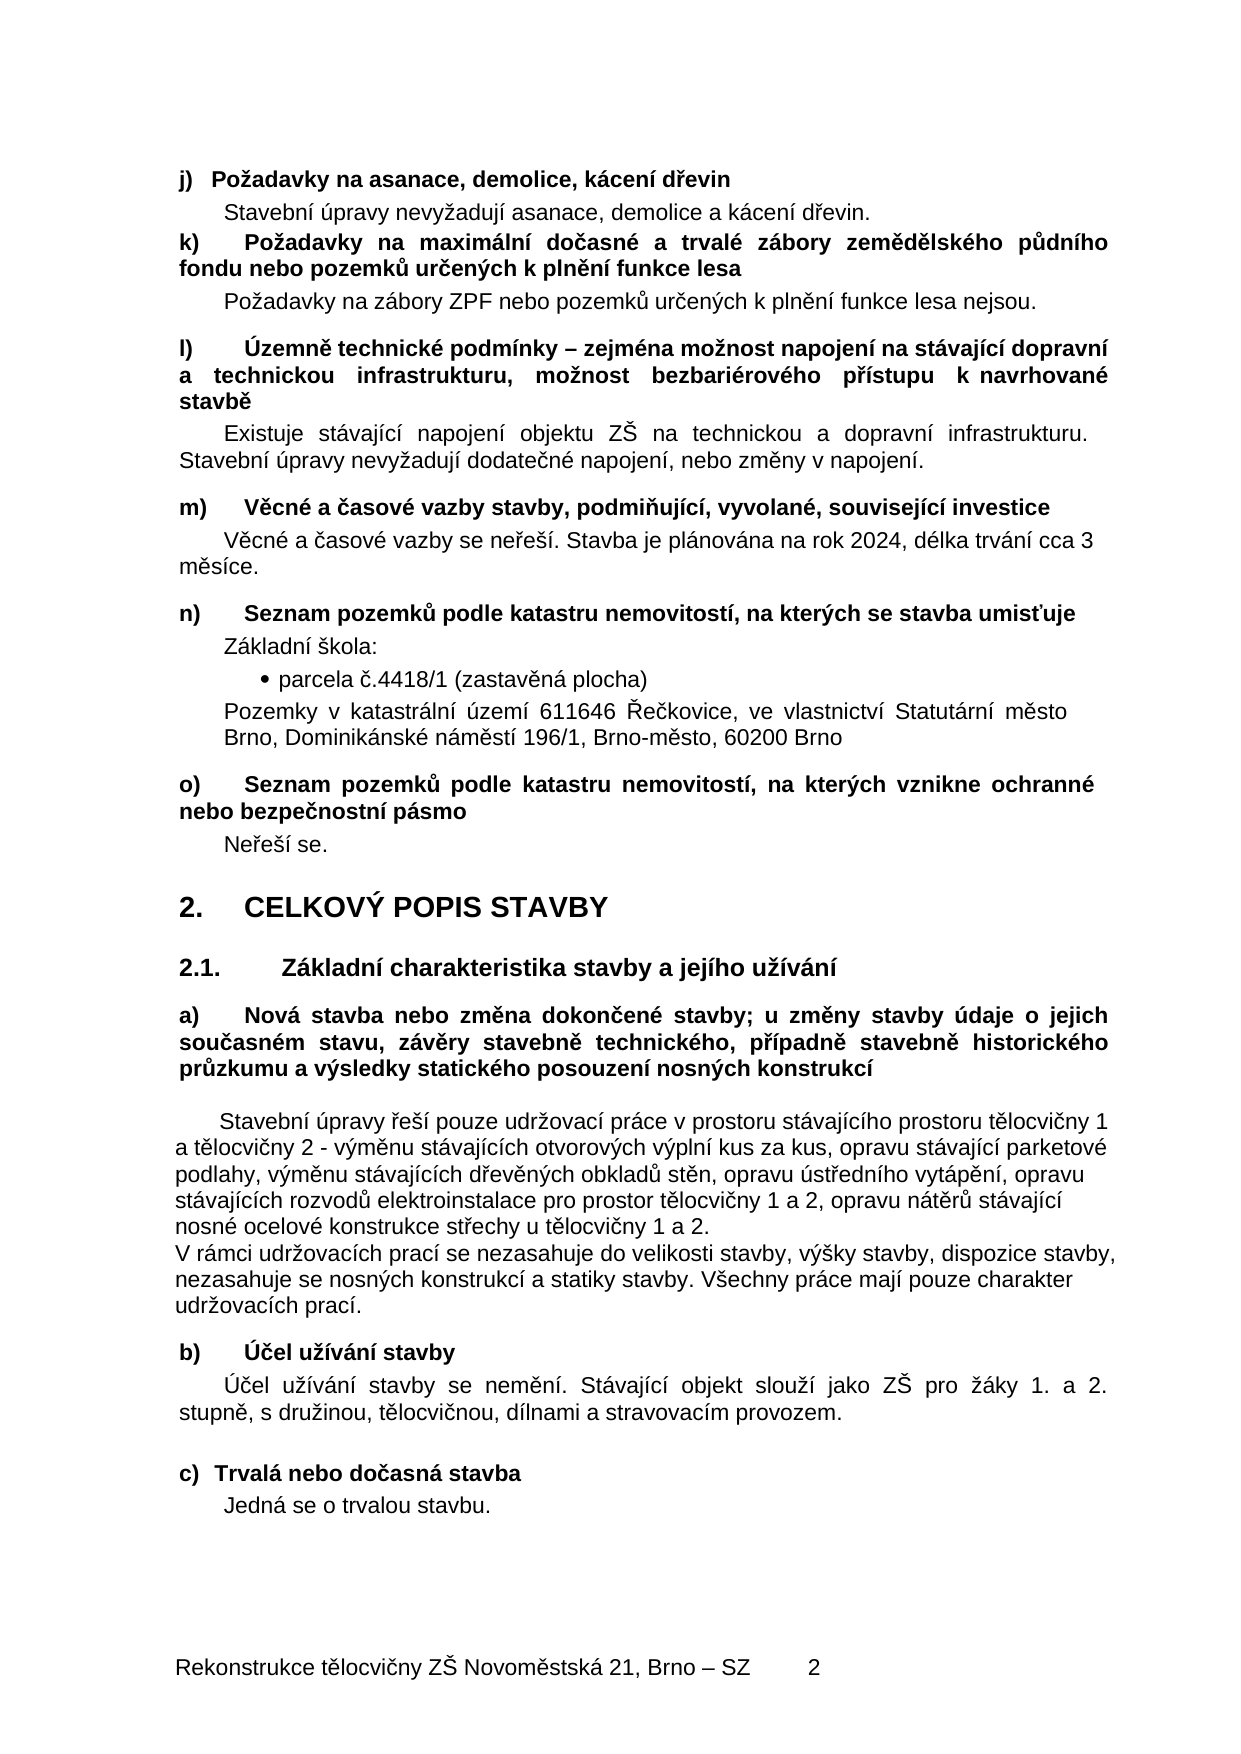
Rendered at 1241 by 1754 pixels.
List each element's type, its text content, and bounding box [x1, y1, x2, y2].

text Požadavky na zábory ZPF nebo pozemků určených k plnění funkce lesa nejsou. [223, 288, 1119, 315]
text Věcné a časové vazby se neřeší. Stavba je plánována na rok 2024, délka trvání cca 3 měsíce. [179, 527, 1119, 579]
list Účel užívání stavby [179, 1339, 1119, 1366]
text Existuje stávající napojení objektu ZŠ na technickou a dopravní infrastrukturu. [223, 421, 1119, 447]
list Základní charakteristika stavby a jejího užívání [179, 953, 1119, 982]
text Stavební úpravy nevyžadují asanace, demolice a kácení dřevin. [223, 198, 1119, 225]
text Stavební úpravy nevyžadují dodatečné napojení, nebo změny v napojení. [179, 447, 1119, 473]
list parcela č.4418/1 (zastavěná plocha) [261, 666, 1119, 692]
list Požadavky na maximální dočasné a trvalé zábory zemědělského půdního fondu nebo pozemků určených k plnění funkce lesa [179, 229, 1108, 282]
list CELKOVÝ POPIS STAVBY [179, 891, 1119, 924]
list Územně technické podmínky – zejména možnost napojení na stávající dopravní a technickou infrastrukturu, možnost bezbariérového přístupu k navrhované stavbě [179, 335, 1108, 414]
text Stavební úpravy řeší pouze udržovací práce v prostoru stávajícího prostoru tělocvičny 1 a tělocvičny 2 - výměnu stávajících otvorových výplní kus za kus, opravu stávající parketové podlahy, výměnu stávajících dřevěných obkladů stěn, opravu ústředního vytápění, opravu stávajících rozvodů elektroinstalace pro prostor tělocvičny 1 a 2, opravu nátěrů stávající nosné ocelové konstrukce střechy u tělocvičny 1 a 2. [175, 1108, 1119, 1239]
text Neřeší se. [223, 831, 1119, 857]
list Nová stavba nebo změna dokončené stavby; u změny stavby údaje o jejich současném stavu, závěry stavebně technického, případně stavebně historického průzkumu a výsledky statického posouzení nosných konstrukcí [179, 1002, 1108, 1081]
text Pozemky v katastrální území 611646 Řečkovice, ve vlastnictví Statutární město Brno, Dominikánské náměstí 196/1, Brno-město, 60200 Brno [223, 698, 1119, 751]
text Účel užívání stavby se nemění. Stávající objekt slouží jako ZŠ pro žáky 1. a 2. stupně, s družinou, tělocvičnou, dílnami a stravovacím provozem. [179, 1372, 1108, 1425]
text Jedná se o trvalou stavbu. [223, 1492, 1119, 1519]
text Základní škola: [223, 633, 1119, 659]
list Seznam pozemků podle katastru nemovitostí, na kterých se stavba umisťuje [179, 600, 1119, 626]
text c) Trvalá nebo dočasná stavba [179, 1459, 1119, 1486]
list Věcné a časové vazby stavby, podmiňující, vyvolané, související investice [179, 494, 1119, 520]
text j) Požadavky na asanace, demolice, kácení dřevin [179, 166, 1119, 192]
text V rámci udržovacích prací se nezasahuje do velikosti stavby, výšky stavby, dispozice stavby, nezasahuje se nosných konstrukcí a statiky stavby. Všechny práce mají pouze charakter udržovacích prací. [175, 1239, 1119, 1319]
list Seznam pozemků podle katastru nemovitostí, na kterých vznikne ochranné nebo bezpečnostní pásmo [179, 771, 1108, 824]
